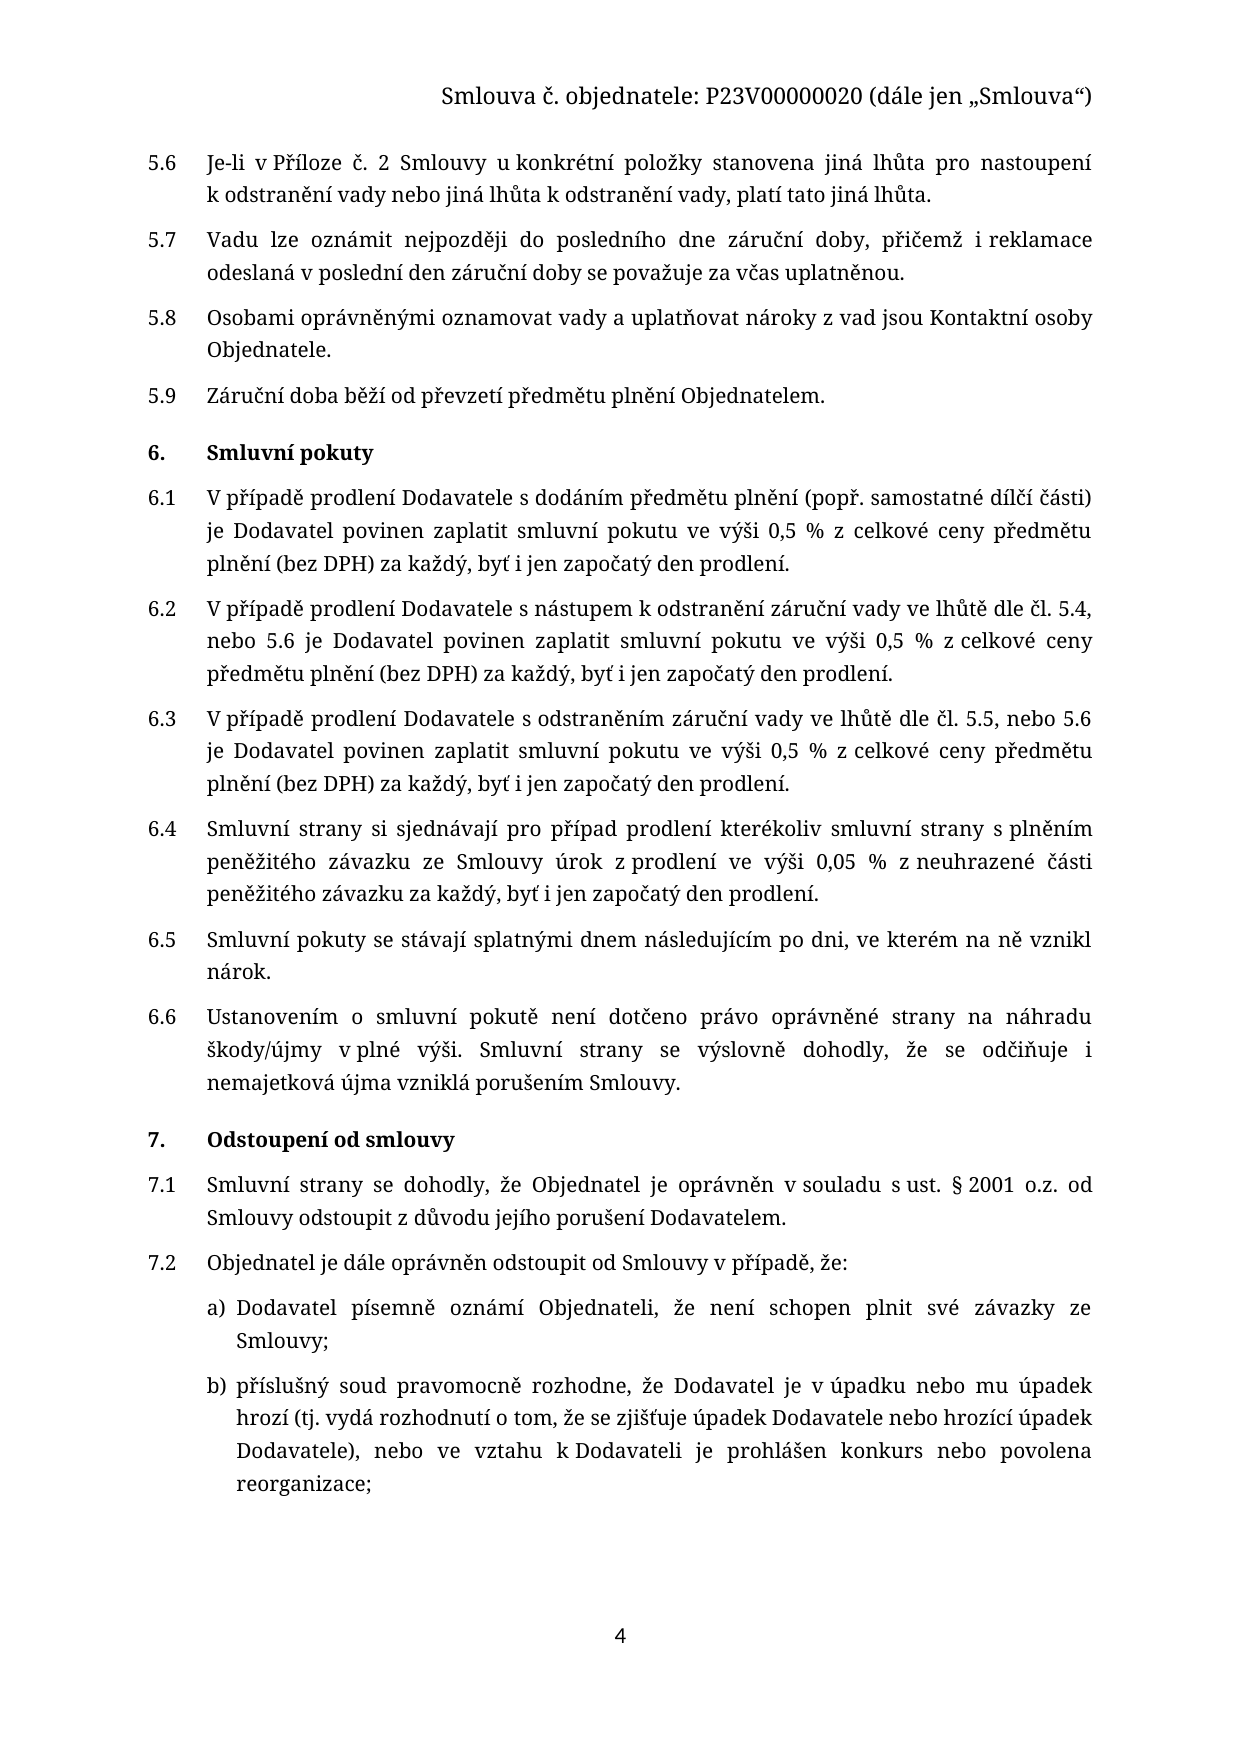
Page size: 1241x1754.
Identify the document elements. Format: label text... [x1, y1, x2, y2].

list Odstoupení od smlouvy [148, 1125, 1093, 1154]
list Objednatel je dále oprávněn odstoupit od Smlouvy v případě, že: [148, 1248, 1093, 1276]
list příslušný soud pravomocně rozhodne, že Dodavatel je v úpadku nebo mu úpadek hrozí (tj. vydá rozhodnutí o tom, že se zjišťuje úpadek Dodavatele nebo hrozící úpadek Dodavatele), nebo ve vztahu k Dodavateli je prohlášen konkurs nebo povolena reorganizace; [207, 1371, 1093, 1497]
list V případě prodlení Dodavatele s odstraněním záruční vady ve lhůtě dle čl. 5.5, nebo 5.6 je Dodavatel povinen zaplatit smluvní pokutu ve výši 0,5 % z celkové ceny předmětu plnění (bez DPH) za každý, byť i jen započatý den prodlení. [148, 704, 1093, 798]
list Smluvní strany si sjednávají pro případ prodlení kterékoliv smluvní strany s plněním peněžitého závazku ze Smlouvy úrok z prodlení ve výši 0,05 % z neuhrazené části peněžitého závazku za každý, byť i jen započatý den prodlení. [148, 814, 1093, 908]
list Smluvní strany se dohodly, že Objednatel je oprávněn v souladu s ust. § 2001 o.z. od Smlouvy odstoupit z důvodu jejího porušení Dodavatelem. [148, 1170, 1093, 1231]
list Dodavatel písemně oznámí Objednateli, že není schopen plnit své závazky ze Smlouvy; [207, 1293, 1093, 1354]
list Je-li v Příloze č. 2 Smlouvy u konkrétní položky stanovena jiná lhůta pro nastoupení k odstranění vady nebo jiná lhůta k odstranění vady, platí tato jiná lhůta. [148, 148, 1093, 209]
list Vadu lze oznámit nejpozději do posledního dne záruční doby, přičemž i reklamace odeslaná v poslední den záruční doby se považuje za včas uplatněnou. [148, 225, 1093, 286]
list Smluvní pokuty [148, 438, 1093, 467]
list Záruční doba běží od převzetí předmětu plnění Objednatelem. [148, 381, 1093, 409]
list Ustanovením o smluvní pokutě není dotčeno právo oprávněné strany na náhradu škody/újmy v plné výši. Smluvní strany se výslovně dohodly, že se odčiňuje i nemajetková újma vzniklá porušením Smlouvy. [148, 1002, 1093, 1096]
list Smluvní pokuty se stávají splatnými dnem následujícím po dni, ve kterém na ně vznikl nárok. [148, 925, 1093, 986]
list V případě prodlení Dodavatele s dodáním předmětu plnění (popř. samostatné dílčí části) je Dodavatel povinen zaplatit smluvní pokutu ve výši 0,5 % z celkové ceny předmětu plnění (bez DPH) za každý, byť i jen započatý den prodlení. [148, 483, 1093, 577]
list Osobami oprávněnými oznamovat vady a uplatňovat nároky z vad jsou Kontaktní osoby Objednatele. [148, 303, 1093, 364]
list V případě prodlení Dodavatele s nástupem k odstranění záruční vady ve lhůtě dle čl. 5.4, nebo 5.6 je Dodavatel povinen zaplatit smluvní pokutu ve výši 0,5 % z celkové ceny předmětu plnění (bez DPH) za každý, byť i jen započatý den prodlení. [148, 594, 1093, 687]
